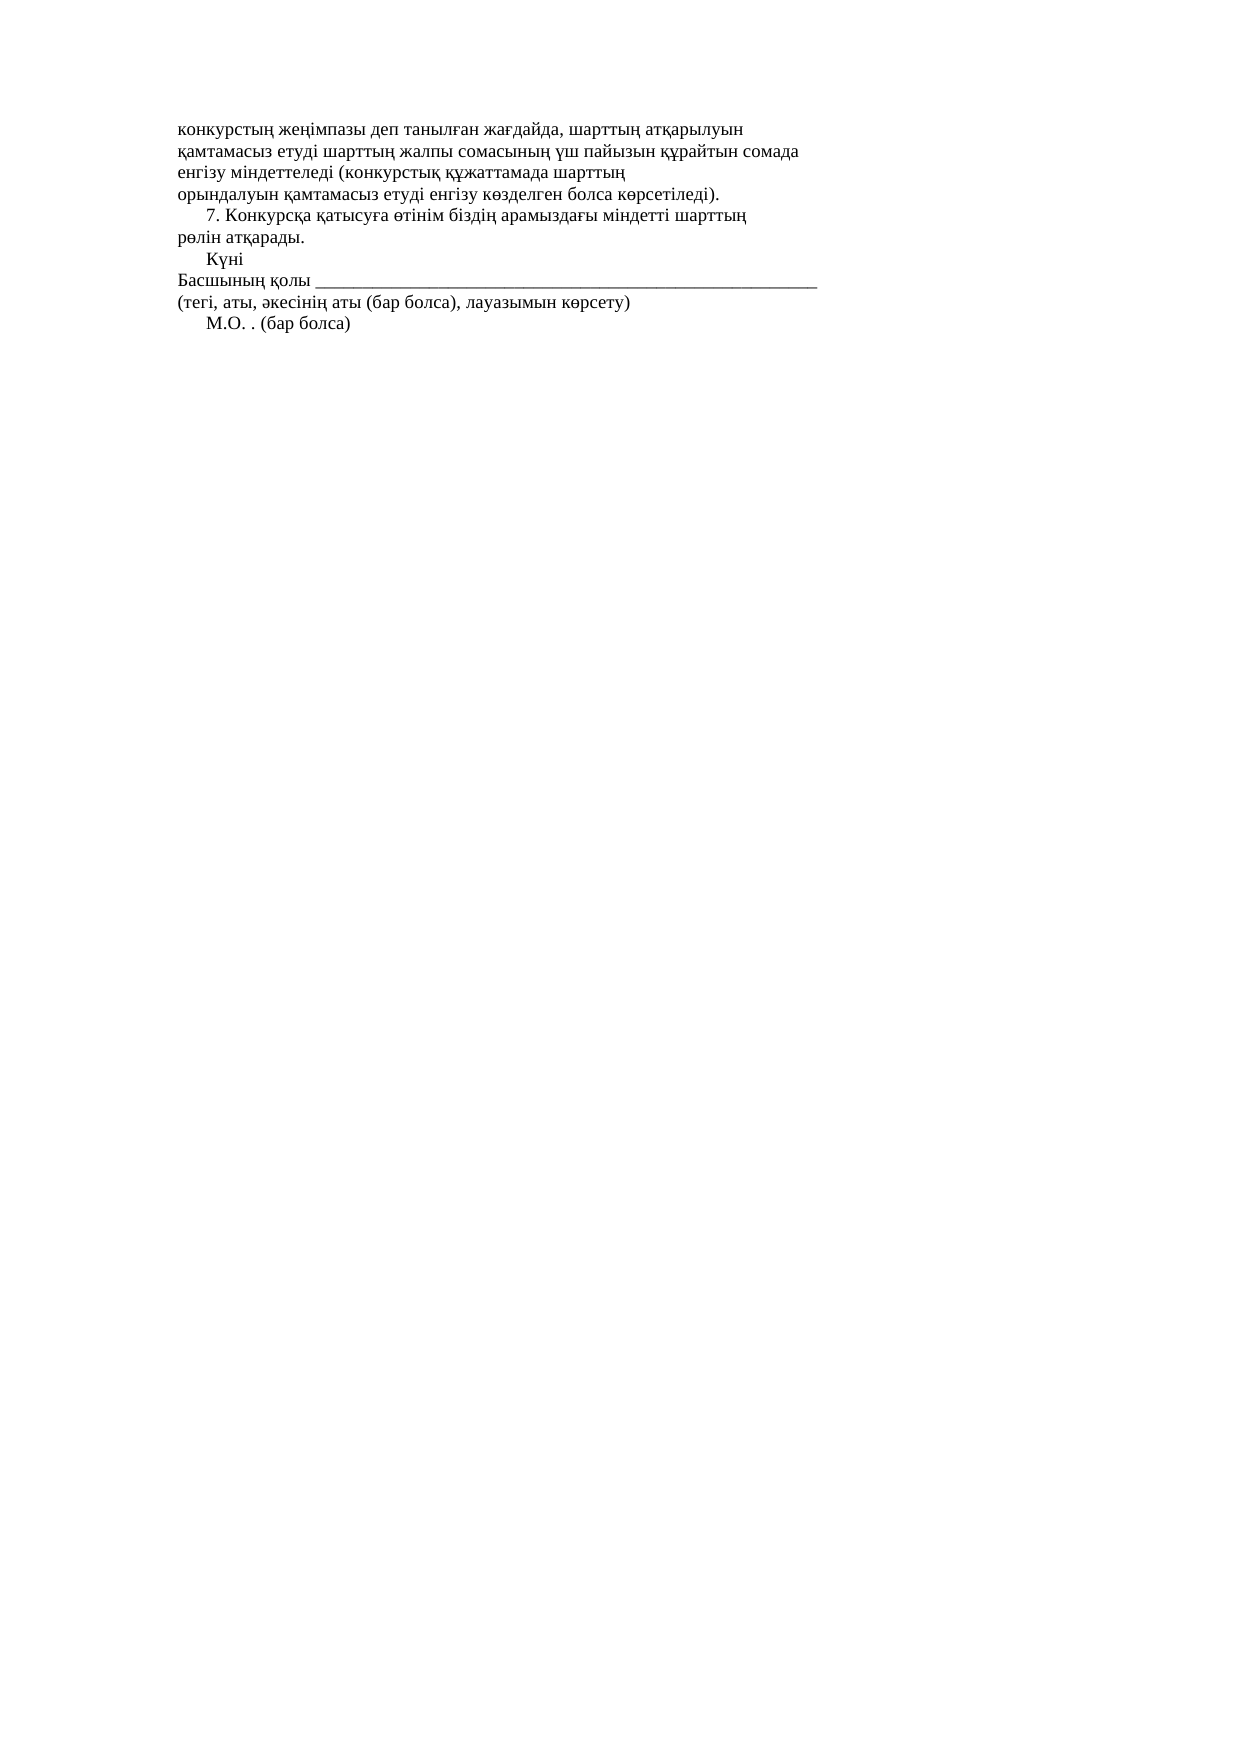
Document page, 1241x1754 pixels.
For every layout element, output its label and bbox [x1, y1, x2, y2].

text [177, 118, 1152, 334]
